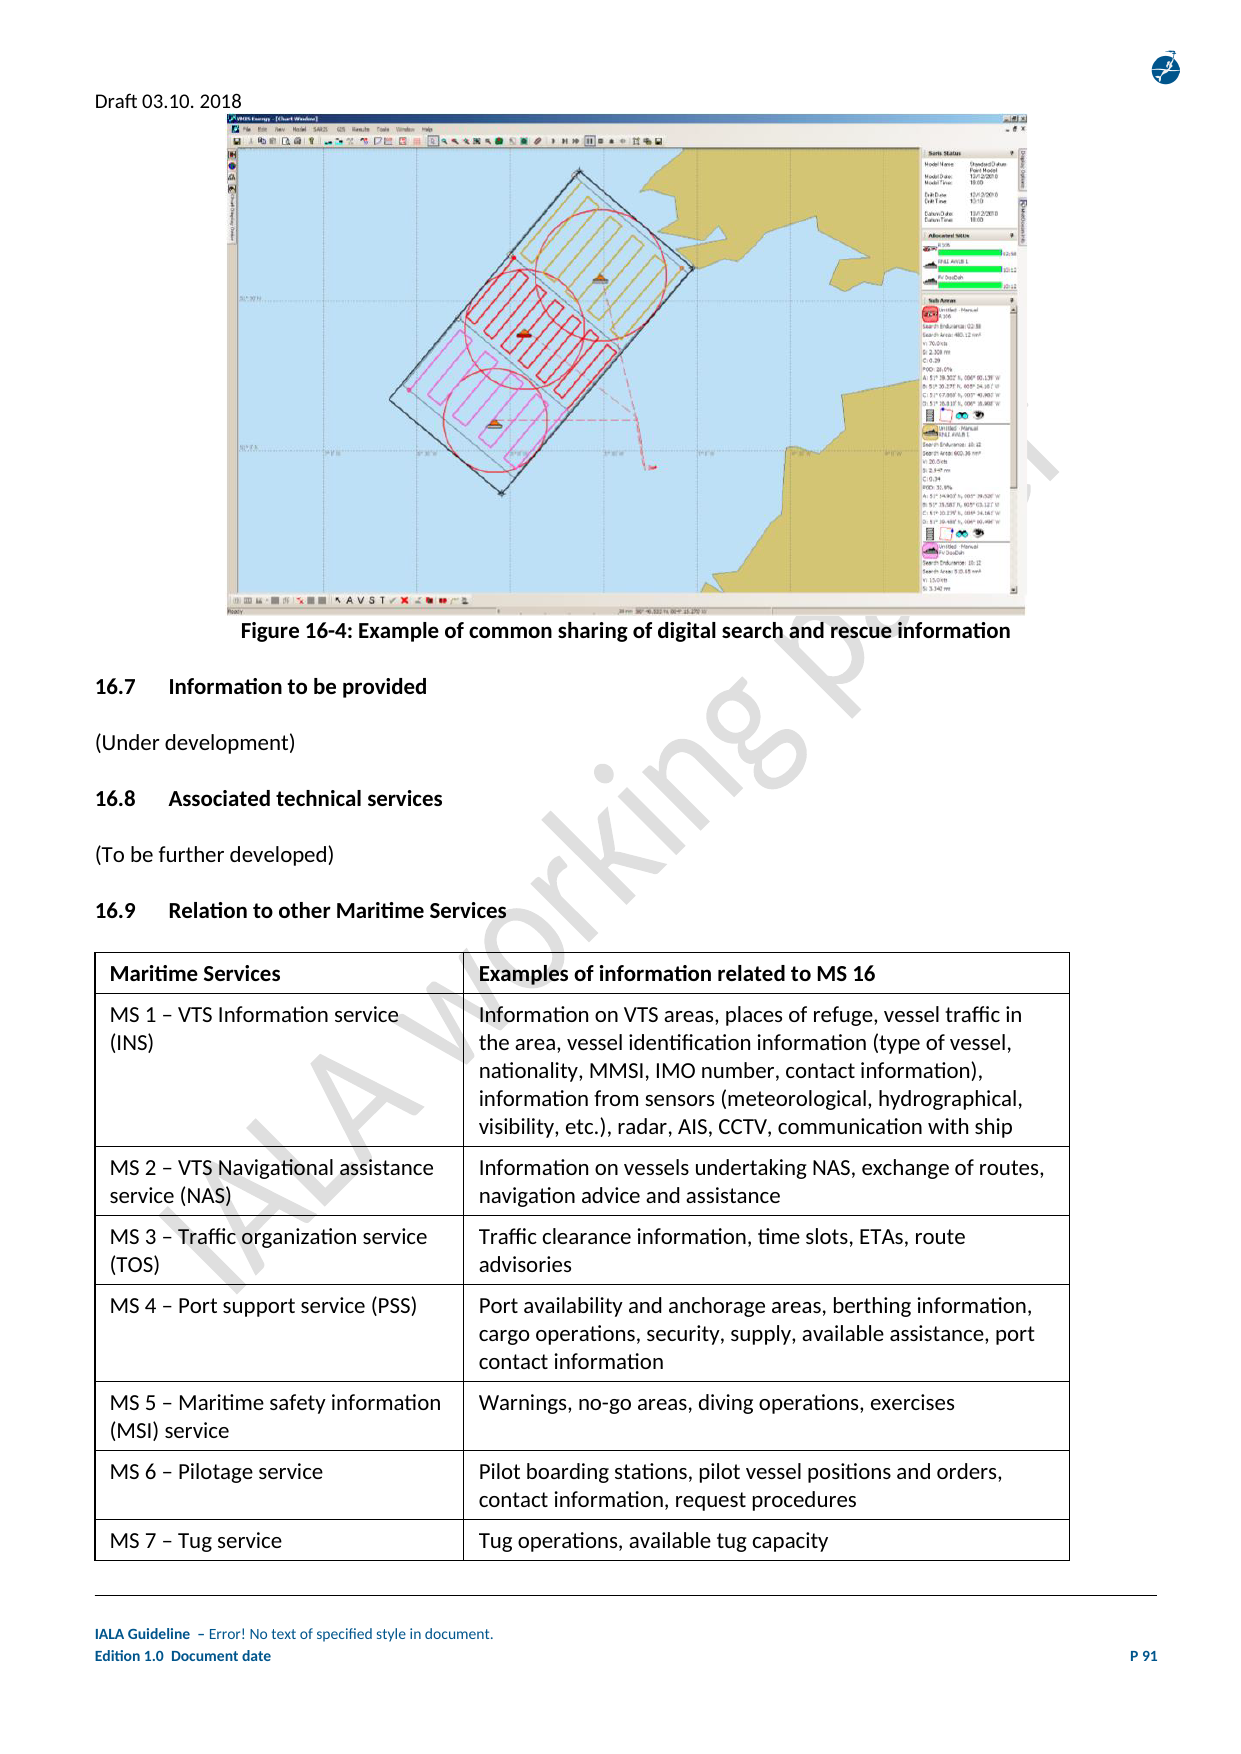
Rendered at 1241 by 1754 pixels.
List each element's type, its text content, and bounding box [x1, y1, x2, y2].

table_cell Information on vessels undertaking NAS, exchange of routes, navigation advice and assistance [464, 1147, 1069, 1215]
text 16.9 Relation to other Maritime Services [94, 896, 1157, 924]
text Figure 16-4: Example of common sharing of digital search and rescue information [94, 616, 1157, 644]
text 16.8 Associated technical services [94, 784, 1157, 812]
table_cell Pilot boarding stations, pilot vessel positions and orders, contact information, request procedures [464, 1451, 1069, 1519]
text (To be further developed) [94, 840, 1157, 868]
text (Under development) [94, 728, 1157, 756]
table_cell Port availability and anchorage areas, berthing information, cargo operations, security, supply, available assistance, port contact information [464, 1285, 1069, 1381]
table_cell MS 1 – VTS Information service (INS) [96, 994, 463, 1146]
table_cell Tug operations, available tug capacity [464, 1520, 1069, 1560]
table_cell MS 4 – Port support service (PSS) [96, 1285, 463, 1381]
picture [1120, 0, 1239, 119]
table_cell MS 5 – Maritime safety information (MSI) service [96, 1382, 463, 1450]
table_header Maritime Services [96, 953, 463, 993]
table_cell MS 6 – Pilotage service [96, 1451, 463, 1519]
table_cell MS 3 – Traffic organization service (TOS) [96, 1216, 463, 1284]
table_header Examples of information related to MS 16 [464, 953, 1069, 993]
table_cell MS 2 – VTS Navigational assistance service (NAS) [96, 1147, 463, 1215]
table_cell Traffic clearance information, time slots, ETAs, route advisories [464, 1216, 1069, 1284]
table_cell MS 7 – Tug service [96, 1520, 463, 1560]
table_cell Information on VTS areas, places of refuge, vessel traffic in the area, vessel identification information (type of vessel, nationality, MMSI, IMO number, contact information), information from sensors (meteorological, hydrographical, visibility, etc.), radar, AIS, CCTV, communication with ship [464, 994, 1069, 1146]
text 16.7 Information to be provided [94, 672, 1157, 700]
table_cell Warnings, no-go areas, diving operations, exercises [464, 1382, 1069, 1450]
